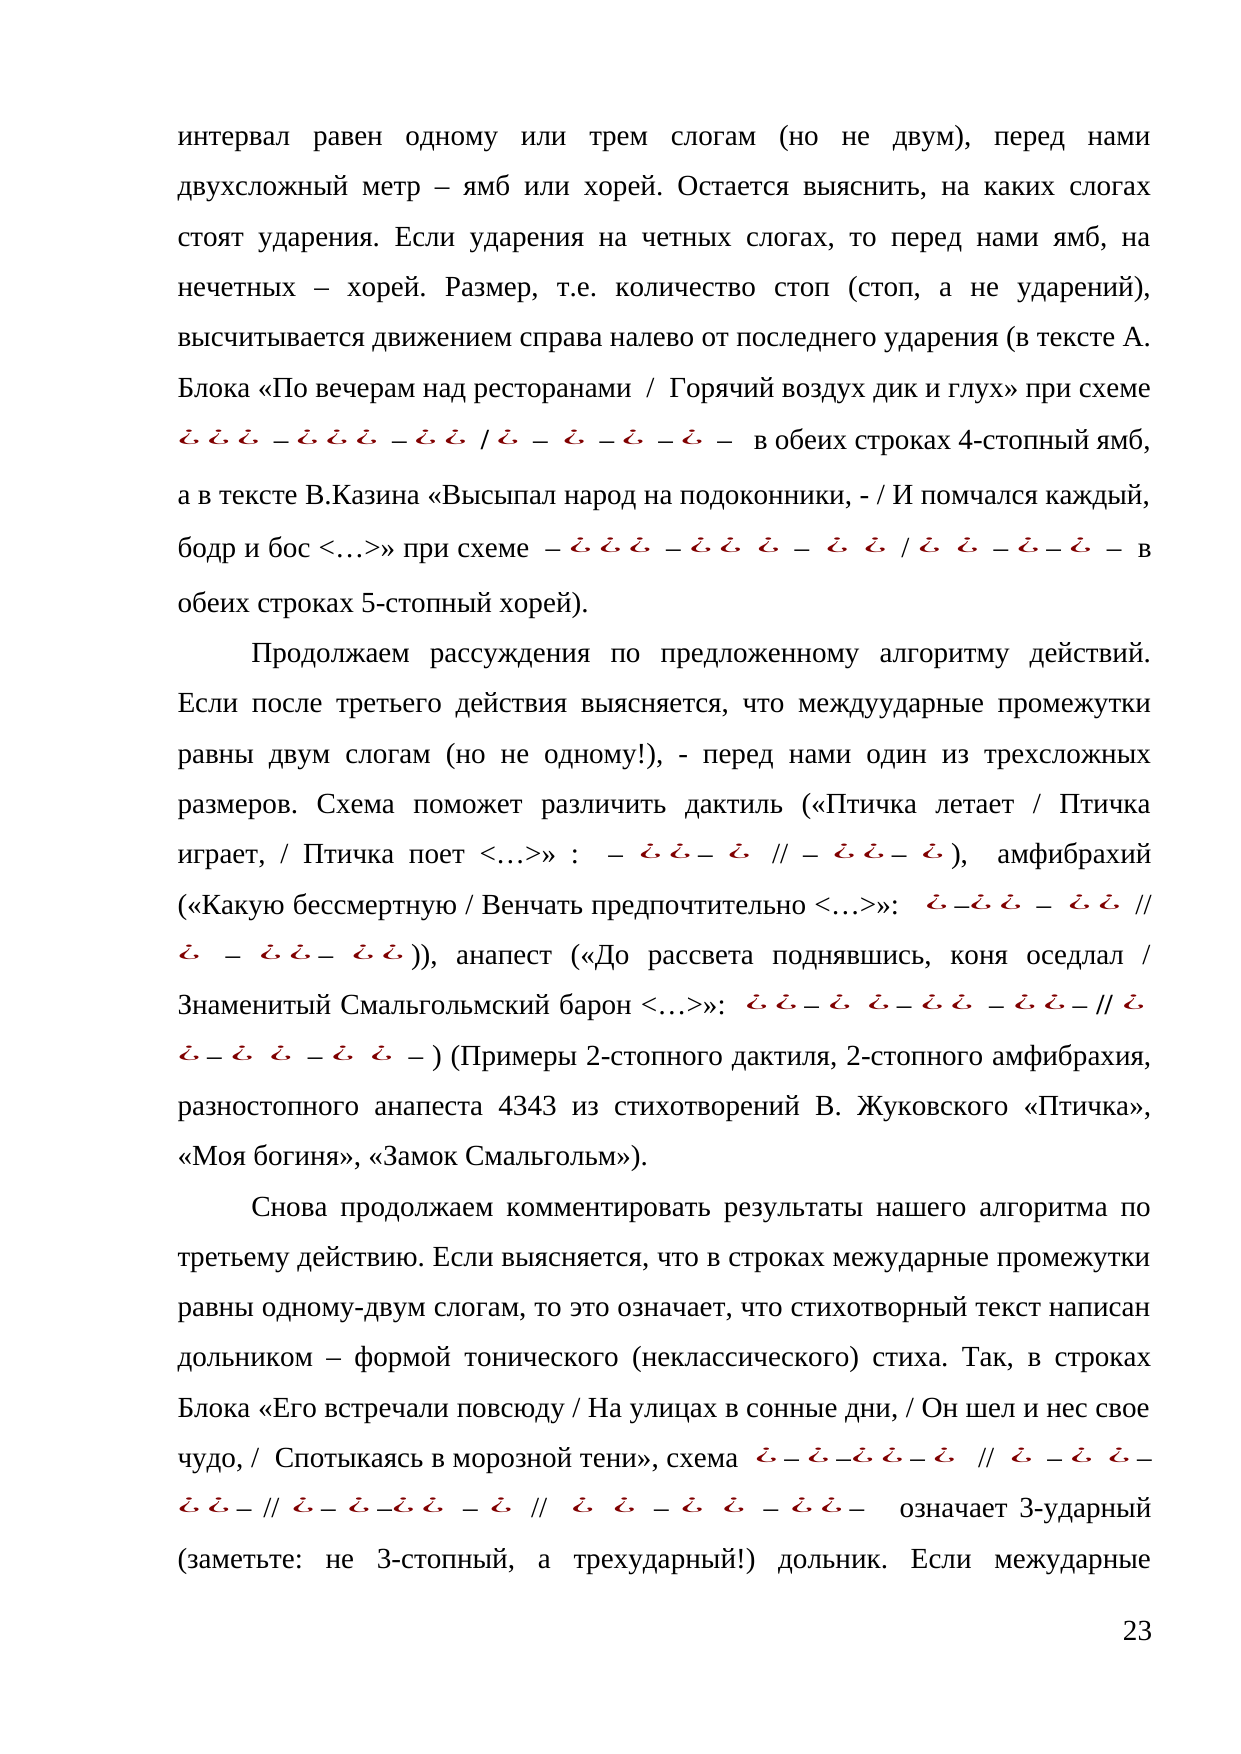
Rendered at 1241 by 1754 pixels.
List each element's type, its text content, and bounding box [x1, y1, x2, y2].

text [177, 1189, 1152, 1574]
text Продолжаем рассуждения по предложенному алгоритму действий. Если после третьего действия выясняется, что междуударные промежутки равны двум слогам (но не одному!), - перед нами один из трехсложных размеров. Схема поможет различить дактиль («Птичка летает / Птичка играет, / Птичка поет <…>» : – – // – – ), амфибрахий («Какую бессмертную / Венчать предпочтительно <…>»: – – // – – )), анапест («До рассвета поднявшись, коня оседлал / Знаменитый Смальгольмский барон <…>»: – – – – // – – – ) (Примеры 2-стопного дактиля, 2-стопного амфибрахия, разностопного анапеста 4343 из стихотворений В. Жуковского «Птичка», «Моя богиня», «Замок Смальгольм»). [177, 635, 1152, 1172]
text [177, 118, 1152, 618]
